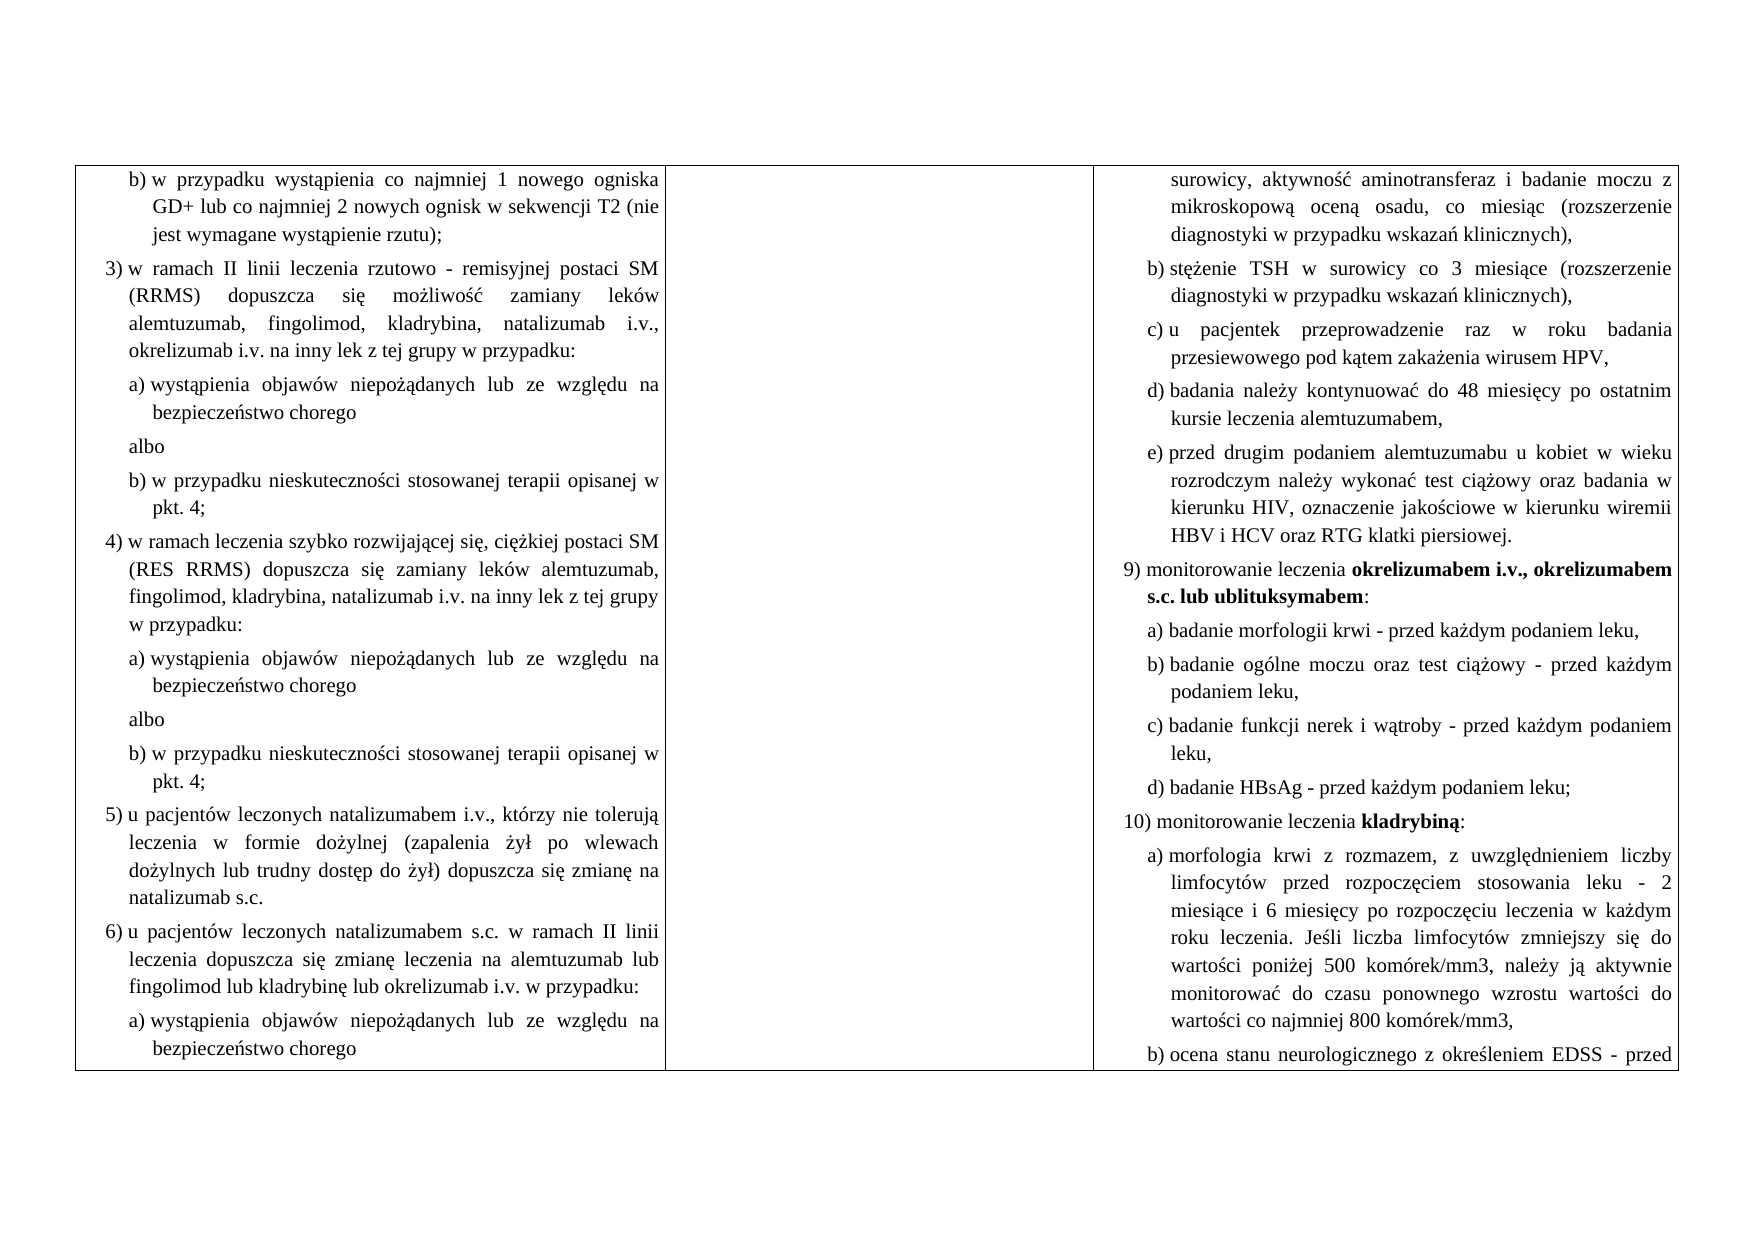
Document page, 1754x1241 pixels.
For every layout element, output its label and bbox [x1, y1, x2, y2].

table_cell [76, 166, 665, 1070]
table_cell [666, 166, 1093, 1070]
table_cell [1094, 166, 1678, 1070]
